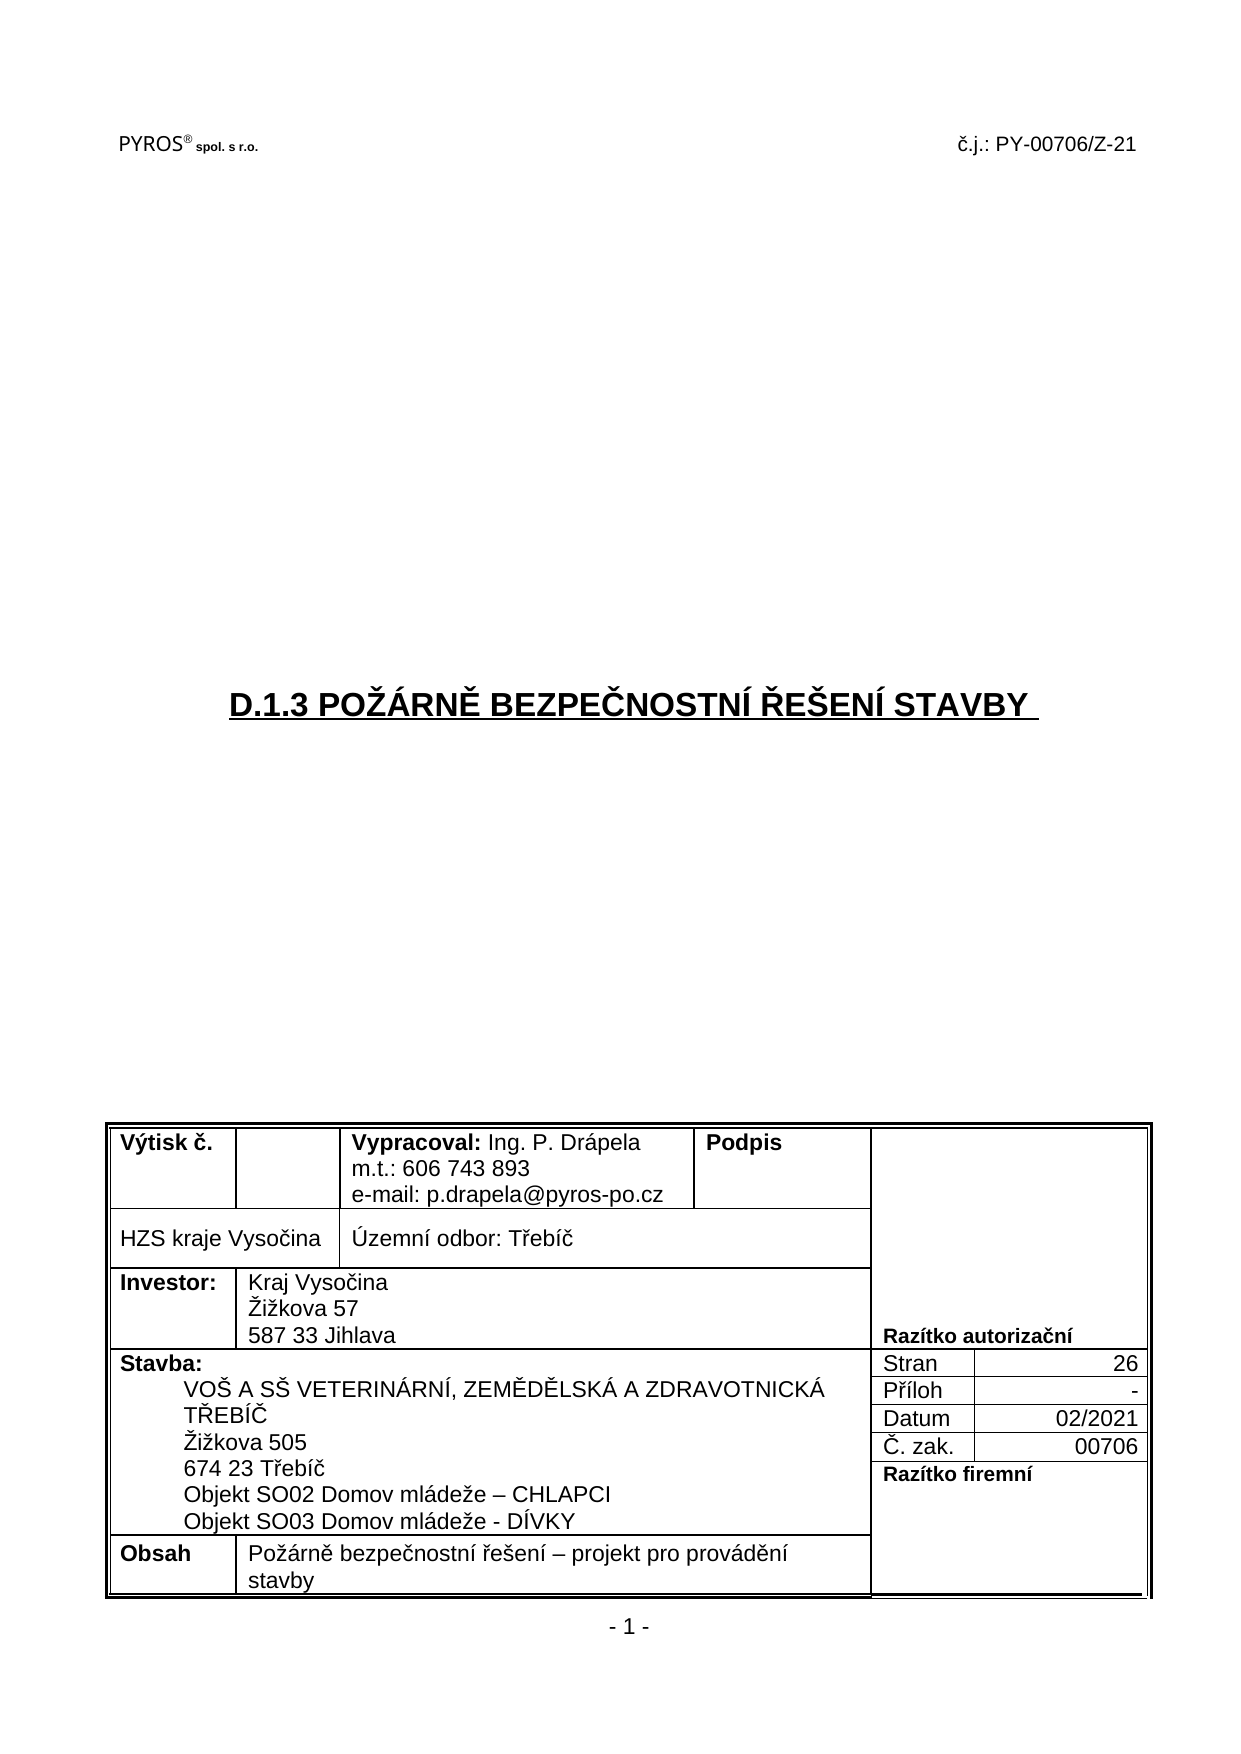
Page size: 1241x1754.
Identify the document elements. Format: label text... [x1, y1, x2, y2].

table_header Vypracoval: m.t.: 606 743 893 e-mail: p.drapela@pyros-po.cz [341, 1129, 693, 1207]
table_header Razítko autorizační [872, 1129, 1147, 1348]
text PYROS® spol. s r.o. č.j.: PY-00706/Z-21 [118, 129, 1140, 158]
table_cell Investor: [111, 1269, 235, 1348]
text D.1.3 POŽÁRNĚ BEZPEČNOSTNÍ ŘEŠENÍ STAVBY [118, 685, 1140, 723]
table_cell Stavba: VOŠ A SŠ VETERINÁRNÍ, ZEMĚDĚLSKÁ A ZDRAVOTNICKÁ TŘEBÍČ Žižkova 505 674 23 Třebíč Objekt SO02 Domov mládeže – CHLAPCI Objekt SO03 Domov mládeže - DÍVKY [111, 1350, 870, 1534]
table_cell Kraj Vysočina Žižkova 57 587 33 Jihlava [237, 1269, 870, 1348]
table_header Výtisk č. [111, 1129, 235, 1207]
table_cell 00706 [975, 1433, 1147, 1461]
table_cell Datum [872, 1405, 974, 1432]
table_cell 02/2021 [975, 1405, 1147, 1432]
table_cell HZS kraje Vysočina [111, 1209, 339, 1267]
table_cell Obsah [111, 1536, 235, 1593]
table_cell Příloh [872, 1377, 974, 1404]
table_header Podpis [695, 1129, 870, 1207]
table_cell Územní odbor: Třebíč [340, 1209, 870, 1267]
table_cell Č. zak. [872, 1433, 974, 1461]
table_header [237, 1129, 339, 1207]
table_cell Razítko firemní [872, 1462, 1147, 1593]
table_cell - [975, 1377, 1147, 1404]
table_cell 26 [975, 1350, 1147, 1376]
table_cell Požárně bezpečnostní řešení – projekt pro provádění stavby [237, 1536, 870, 1593]
table_cell Stran [872, 1350, 974, 1376]
